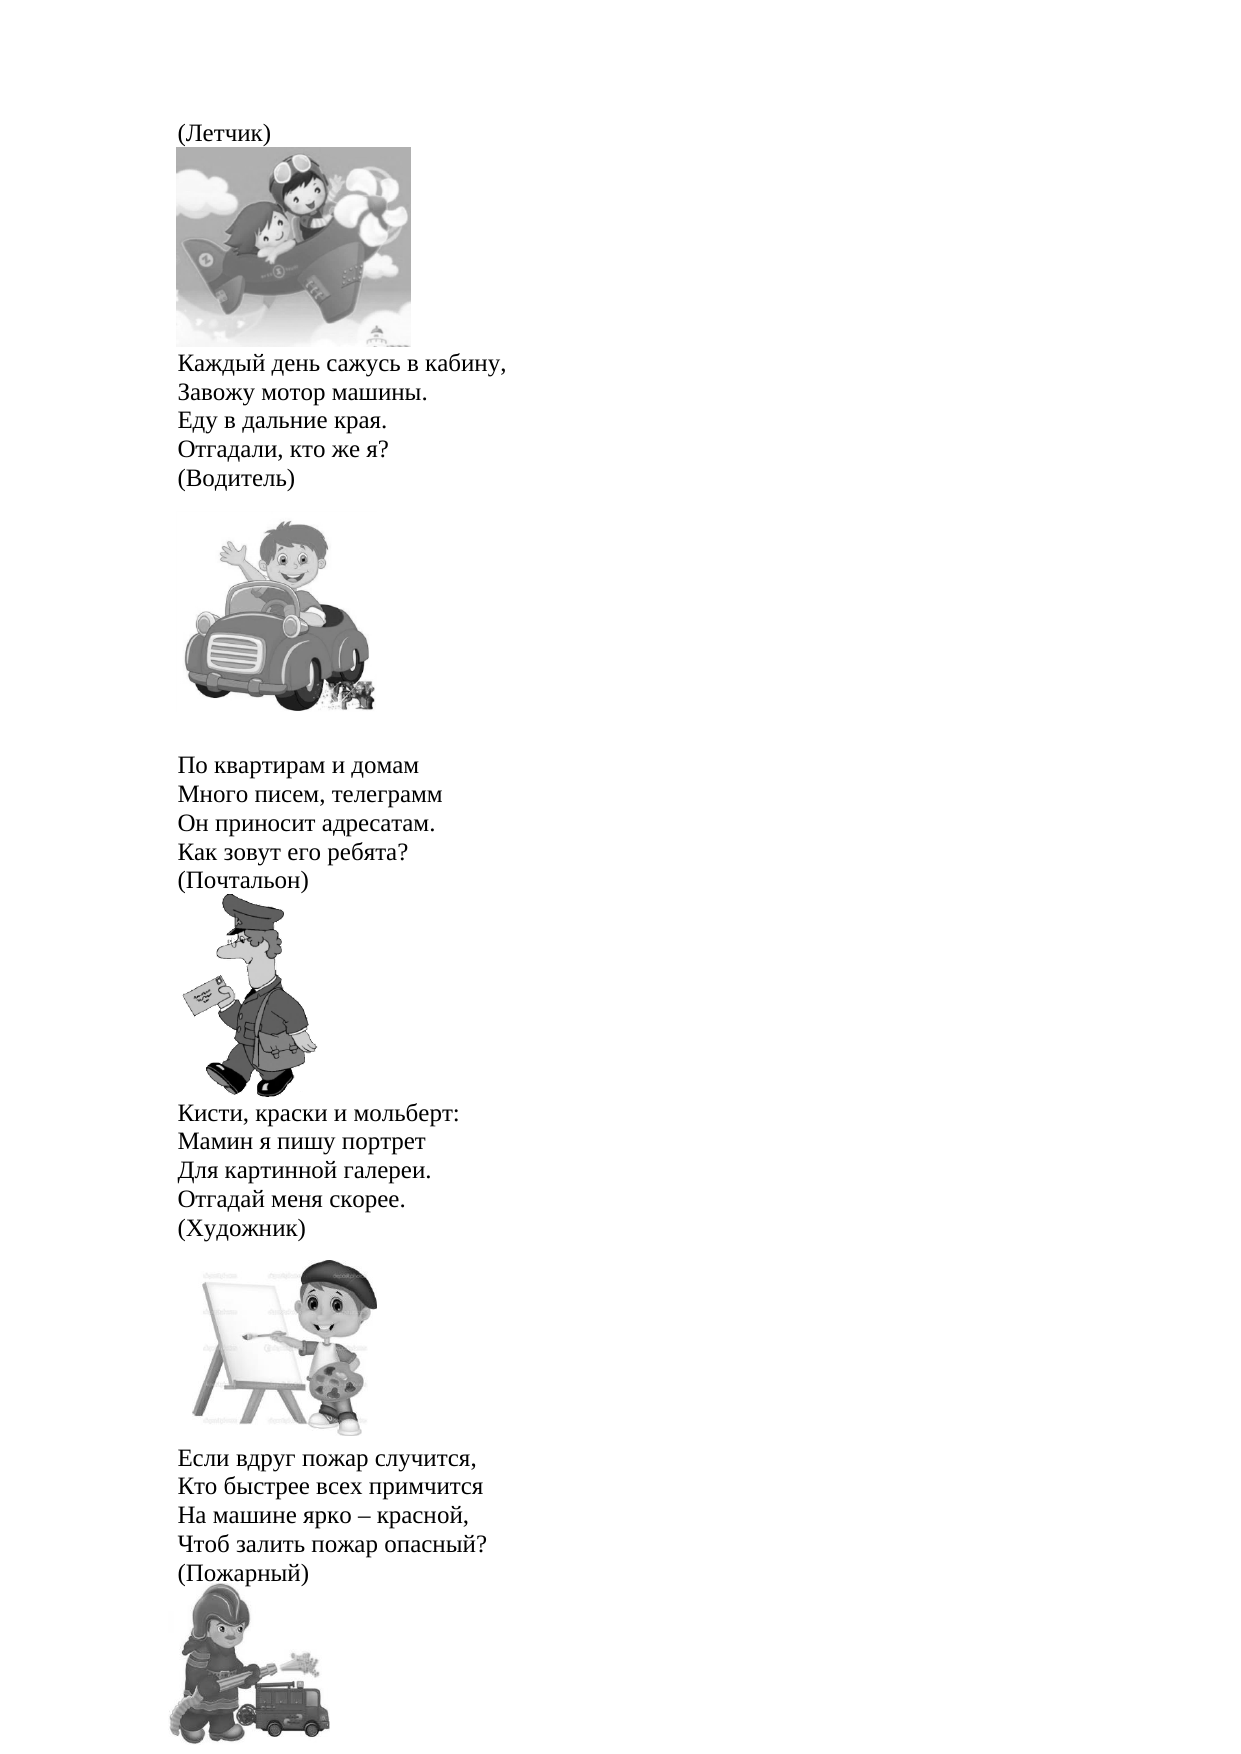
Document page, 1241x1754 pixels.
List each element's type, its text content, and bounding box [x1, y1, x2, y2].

text Отгадай меня скорее. [177, 1184, 1152, 1213]
picture [177, 894, 318, 1097]
text Для картинной галереи. [177, 1155, 1152, 1184]
text Кисти, краски и мольберт: [177, 1098, 1152, 1126]
picture [168, 1583, 330, 1745]
text Отгадали, кто же я? [177, 434, 1152, 463]
text Каждый день сажусь в кабину, [177, 348, 1152, 377]
text (Художник) [177, 1213, 1152, 1241]
text На машине ярко – красной, [177, 1500, 1152, 1529]
picture [176, 147, 411, 347]
text Если вдруг пожар случится, [177, 1443, 1152, 1471]
text (Водитель) [177, 463, 1152, 492]
text Кто быстрее всех примчится [177, 1471, 1152, 1500]
picture [176, 511, 377, 712]
text Много писем, телеграмм [177, 779, 1152, 808]
text (Почтальон) [177, 866, 1152, 894]
text (Пожарный) [177, 1558, 1152, 1586]
text Чтоб залить пожар опасный? [177, 1529, 1152, 1558]
text (Летчик) [177, 118, 1152, 147]
text Еду в дальние края. [177, 406, 1152, 434]
text Мамин я пишу портрет [177, 1126, 1152, 1155]
text Завожу мотор машины. [177, 377, 1152, 406]
picture [192, 1260, 377, 1436]
text Он приносит адресатам. [177, 808, 1152, 837]
text Как зовут его ребята? [177, 837, 1152, 866]
text По квартирам и домам [177, 751, 1152, 779]
